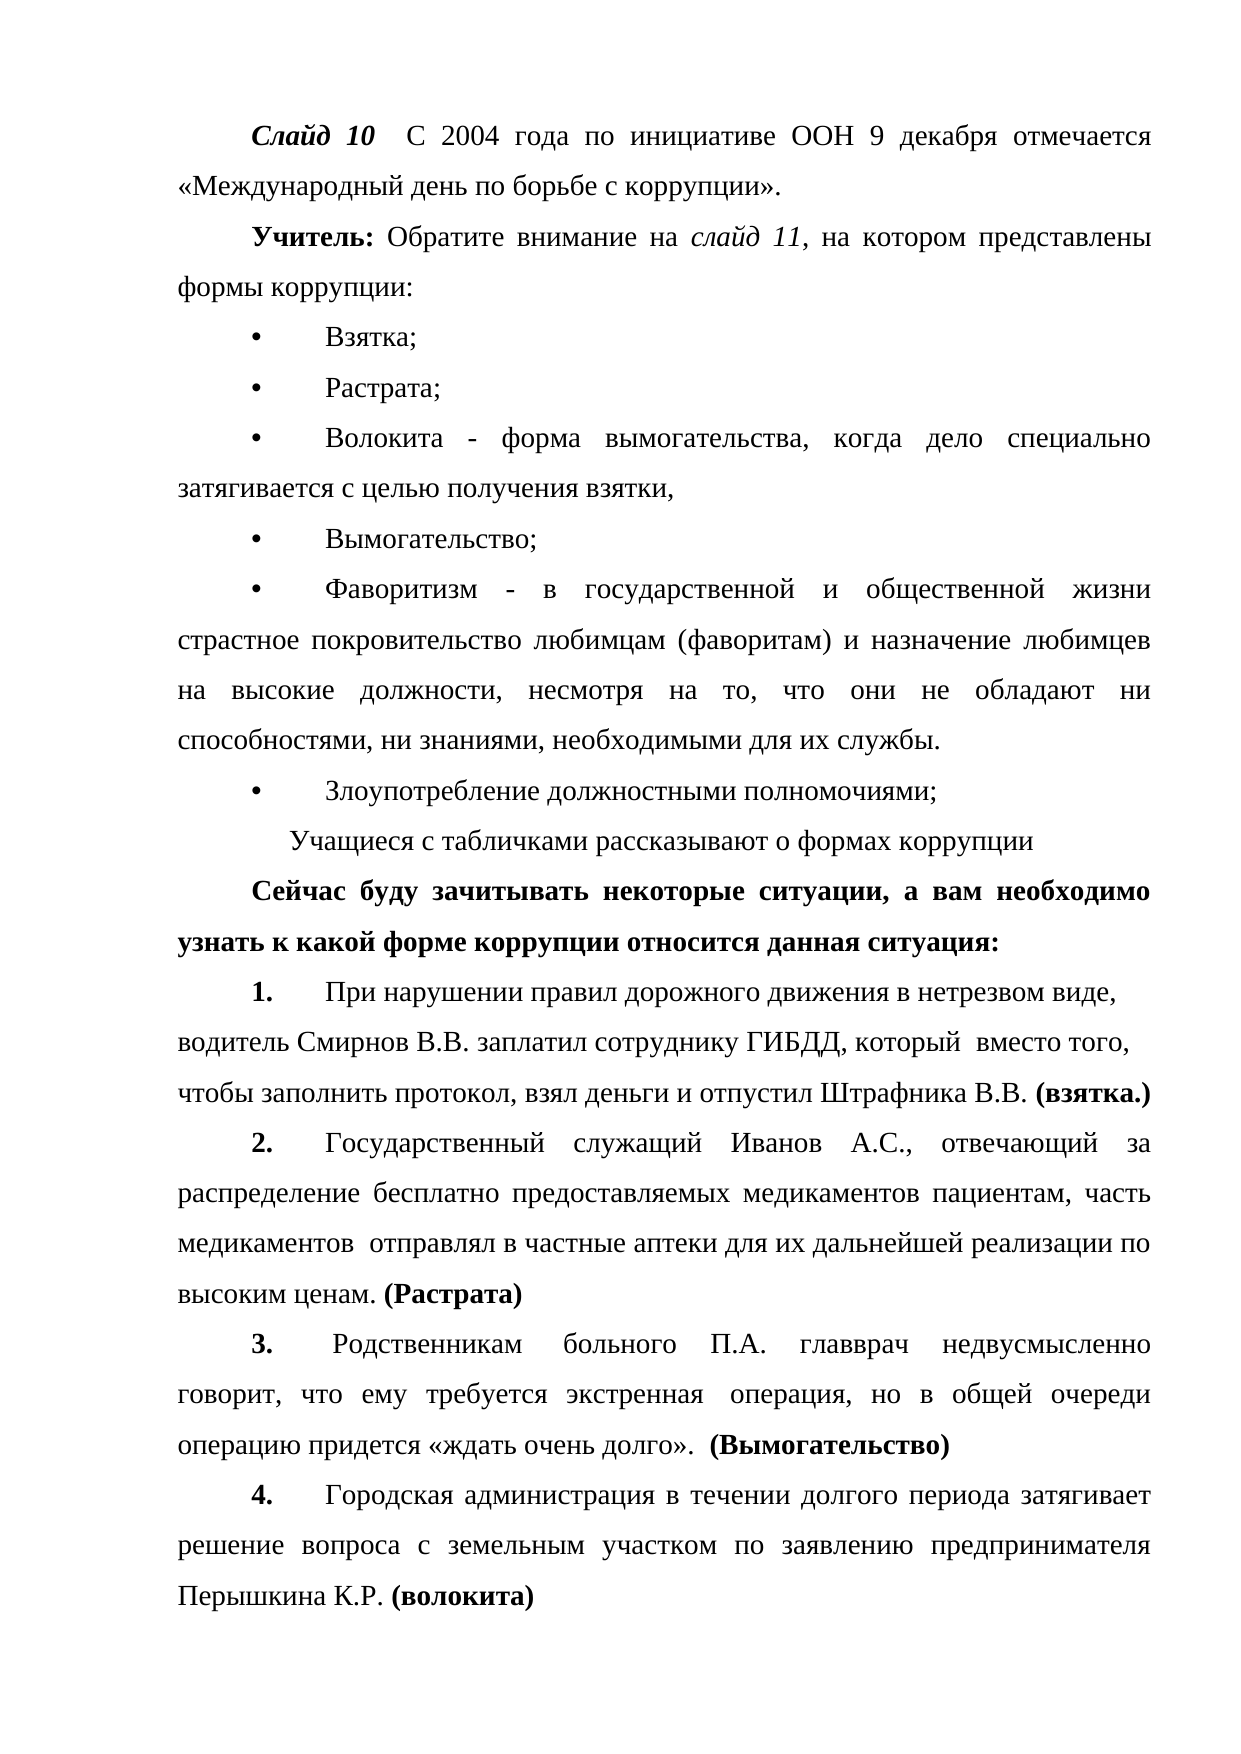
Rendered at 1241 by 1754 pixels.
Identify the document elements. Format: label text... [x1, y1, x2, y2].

list Городская администрация в течении долгого периода затягивает решение вопроса с земельным участком по заявлению предпринимателя Перышкина К.Р. (волокита) [177, 1477, 1152, 1611]
list Государственный служащий Иванов А.С., отвечающий за распределение бесплатно предоставляемых медикаментов пациентам, часть медикаментов отправлял в частные аптеки для их дальнейшей реализации по высоким ценам. (Растрата) [177, 1125, 1152, 1309]
text Слайд 10 С 2004 года по инициативе ООН 9 декабря отмечается «Международный день по борьбе с коррупции». [177, 118, 1152, 202]
list При нарушении правил дорожного движения в нетрезвом виде, водитель Смирнов В.В. заплатил сотруднику ГИБДД, который вместо того, чтобы заполнить протокол, взял деньги и отпустил Штрафника В.В. (взятка.) [177, 974, 1152, 1108]
text Учитель: Обратите внимание на слайд 11, на котором представлены формы коррупции: [177, 219, 1152, 303]
list Растрата; [177, 370, 1152, 403]
text Учащиеся с табличками рассказывают о формах коррупции [215, 823, 1152, 857]
text Сейчас буду зачитывать некоторые ситуации, а вам необходимо узнать к какой форме коррупции относится данная ситуация: [177, 873, 1152, 957]
list Родственникам больного П.А. главврач недвусмысленно говорит, что ему требуется экстренная операция, но в общей очереди операцию придется «ждать очень долго». (Вымогательство) [177, 1326, 1152, 1460]
list Вымогательство; [177, 521, 1152, 554]
list Фаворитизм - в государственной и общественной жизни страстное покровительство любимцам (фаворитам) и назначение любимцев на высокие должности, несмотря на то, что они не обладают ни способностями, ни знаниями, необходимыми для их службы. [177, 571, 1152, 756]
list Волокита - форма вымогательства, когда дело специально затягивается с целью получения взятки, [177, 420, 1152, 504]
list Злоупотребление должностными полномочиями; [177, 773, 1152, 806]
list Взятка; [177, 319, 1152, 353]
